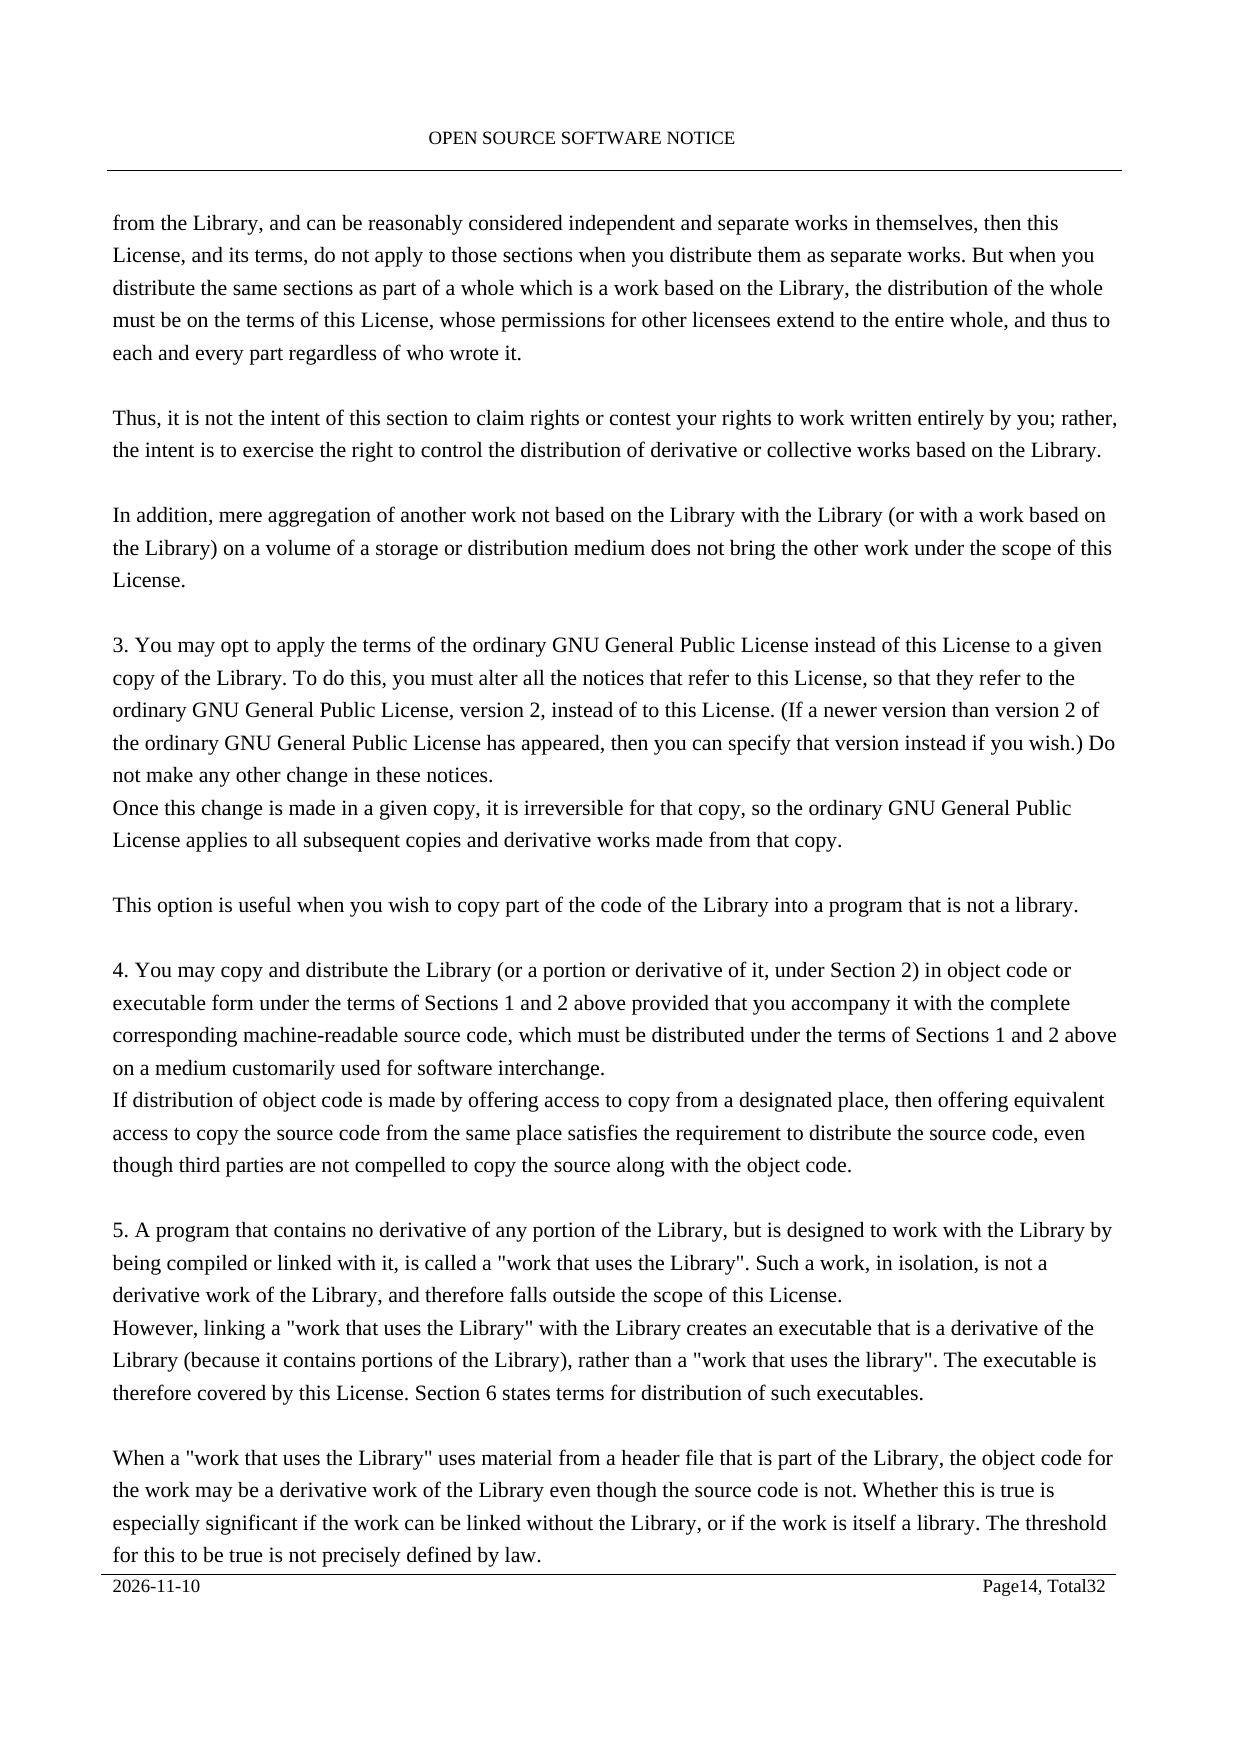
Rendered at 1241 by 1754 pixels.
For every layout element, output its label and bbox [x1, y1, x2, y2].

text [112, 206, 1128, 1571]
